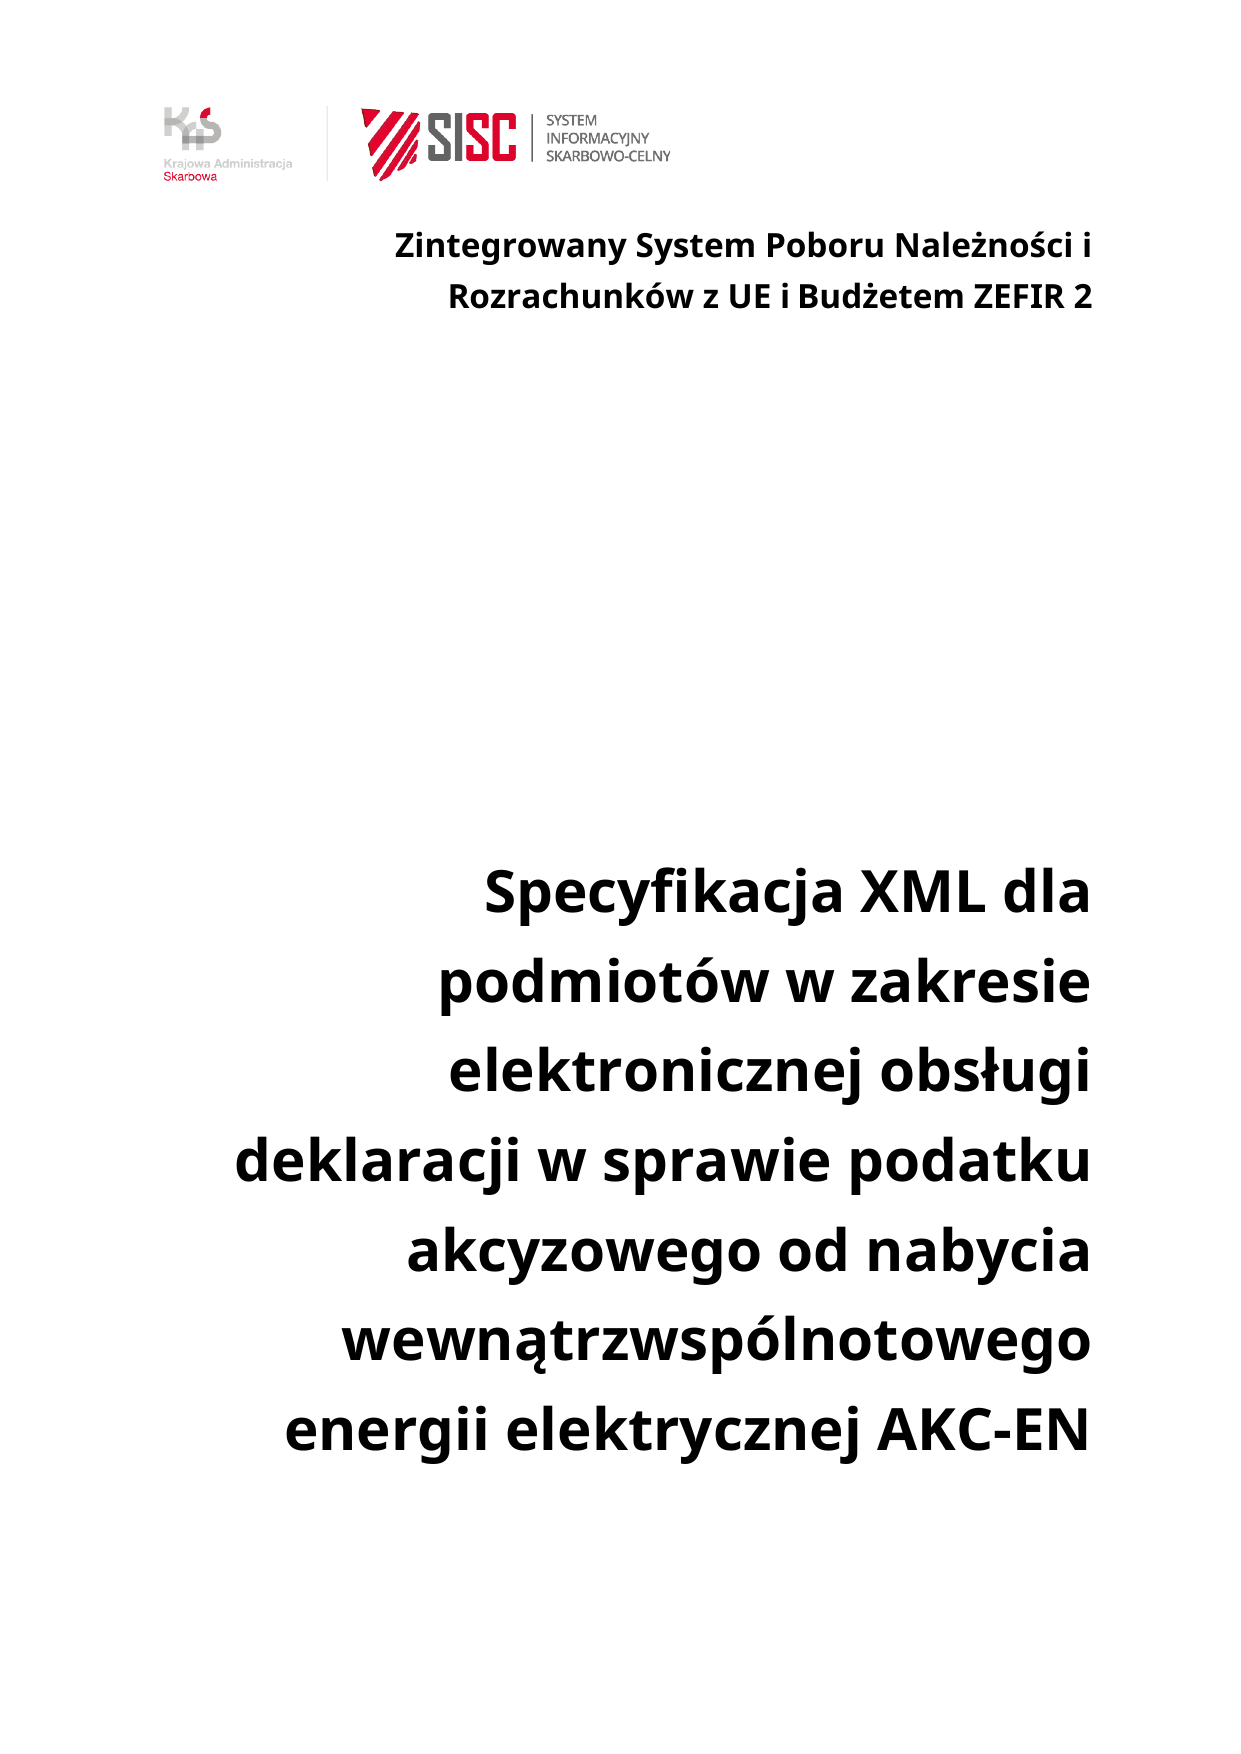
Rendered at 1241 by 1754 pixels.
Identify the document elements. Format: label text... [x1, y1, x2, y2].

picture [147, 90, 671, 198]
text Zintegrowany System Poboru Należności i Rozrachunków z UE i Budżetem ZEFIR 2 [148, 222, 1092, 318]
title Specyfikacja XML dla podmiotów w zakresie elektronicznej obsługi deklaracji w sprawie podatku akcyzowego od nabycia wewnątrzwspólnotowego energii elektrycznej AKC-EN [148, 850, 1092, 1468]
